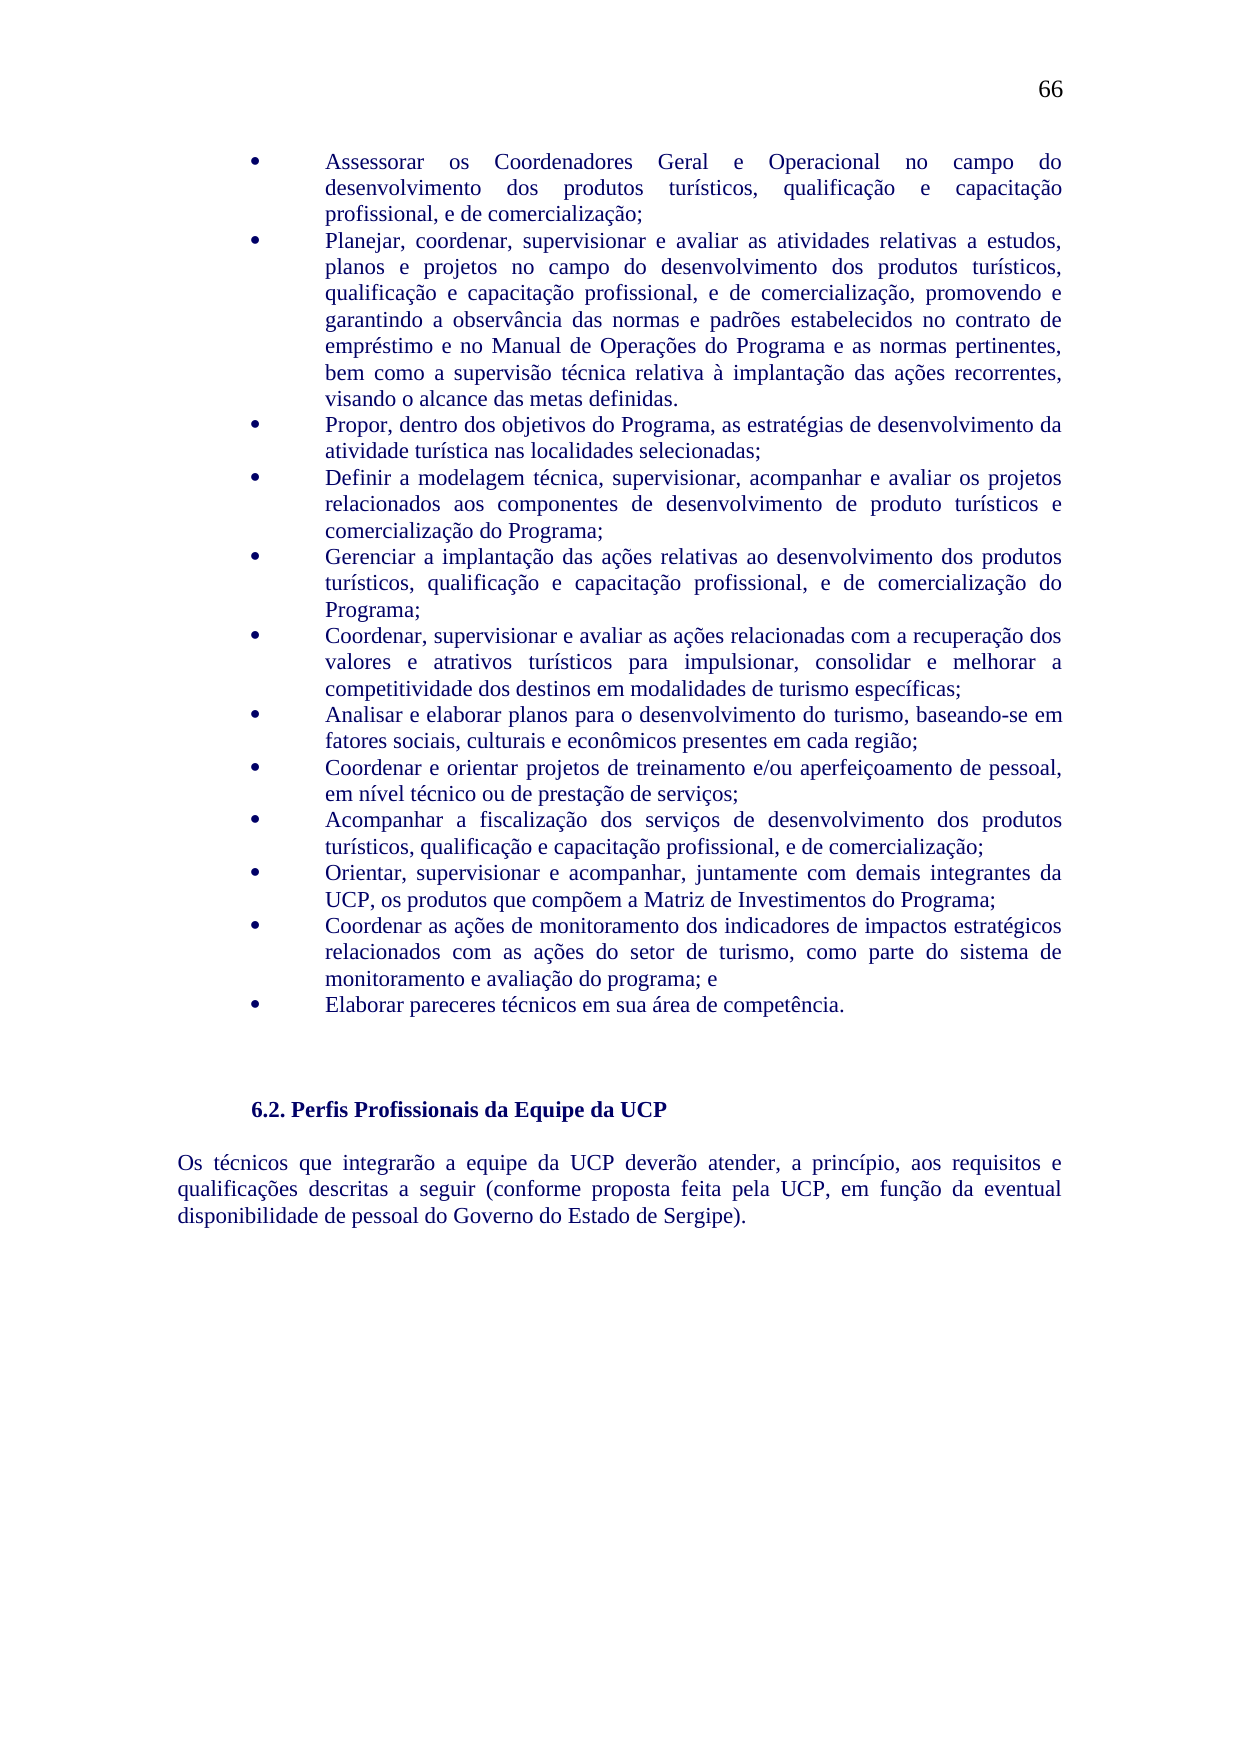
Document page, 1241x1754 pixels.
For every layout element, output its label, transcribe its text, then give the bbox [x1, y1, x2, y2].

list Assessorar os Coordenadores Geral e Operacional no campo do desenvolvimento dos produtos turísticos, qualificação e capacitação profissional, e de comercialização; [251, 148, 1063, 227]
list Coordenar, supervisionar e avaliar as ações relacionadas com a recuperação dos valores e atrativos turísticos para impulsionar, consolidar e melhorar a competitividade dos destinos em modalidades de turismo específicas; [251, 622, 1063, 701]
list Planejar, coordenar, supervisionar e avaliar as atividades relativas a estudos, planos e projetos no campo do desenvolvimento dos produtos turísticos, qualificação e capacitação profissional, e de comercialização, promovendo e garantindo a observância das normas e padrões estabelecidos no contrato de empréstimo e no Manual de Operações do Programa e as normas pertinentes, bem como a supervisão técnica relativa à implantação das ações recorrentes, visando o alcance das metas definidas. [251, 227, 1063, 411]
list Analisar e elaborar planos para o desenvolvimento do turismo, baseando-se em fatores sociais, culturais e econômicos presentes em cada região; [251, 701, 1063, 754]
list Acompanhar a fiscalização dos serviços de desenvolvimento dos produtos turísticos, qualificação e capacitação profissional, e de comercialização; [251, 807, 1063, 859]
text Os técnicos que integrarão a equipe da UCP deverão atender, a princípio, aos requisitos e qualificações descritas a seguir (conforme proposta feita pela UCP, em função da eventual disponibilidade de pessoal do Governo do Estado de Sergipe). [177, 1149, 1063, 1228]
list Coordenar e orientar projetos de treinamento e/ou aperfeiçoamento de pessoal, em nível técnico ou de prestação de serviços; [251, 754, 1063, 807]
list Coordenar as ações de monitoramento dos indicadores de impactos estratégicos relacionados com as ações do setor de turismo, como parte do sistema de monitoramento e avaliação do programa; e [251, 912, 1063, 991]
list Gerenciar a implantação das ações relativas ao desenvolvimento dos produtos turísticos, qualificação e capacitação profissional, e de comercialização do Programa; [251, 543, 1063, 622]
list Definir a modelagem técnica, supervisionar, acompanhar e avaliar os projetos relacionados aos componentes de desenvolvimento de produto turísticos e comercialização do Programa; [251, 464, 1063, 543]
list Elaborar pareceres técnicos em sua área de competência. [251, 991, 1063, 1017]
list Orientar, supervisionar e acompanhar, juntamente com demais integrantes da UCP, os produtos que compõem a Matriz de Investimentos do Programa; [251, 859, 1063, 912]
text 6.2. Perfis Profissionais da Equipe da UCP [177, 1096, 1063, 1123]
list Propor, dentro dos objetivos do Programa, as estratégias de desenvolvimento da atividade turística nas localidades selecionadas; [251, 411, 1063, 464]
